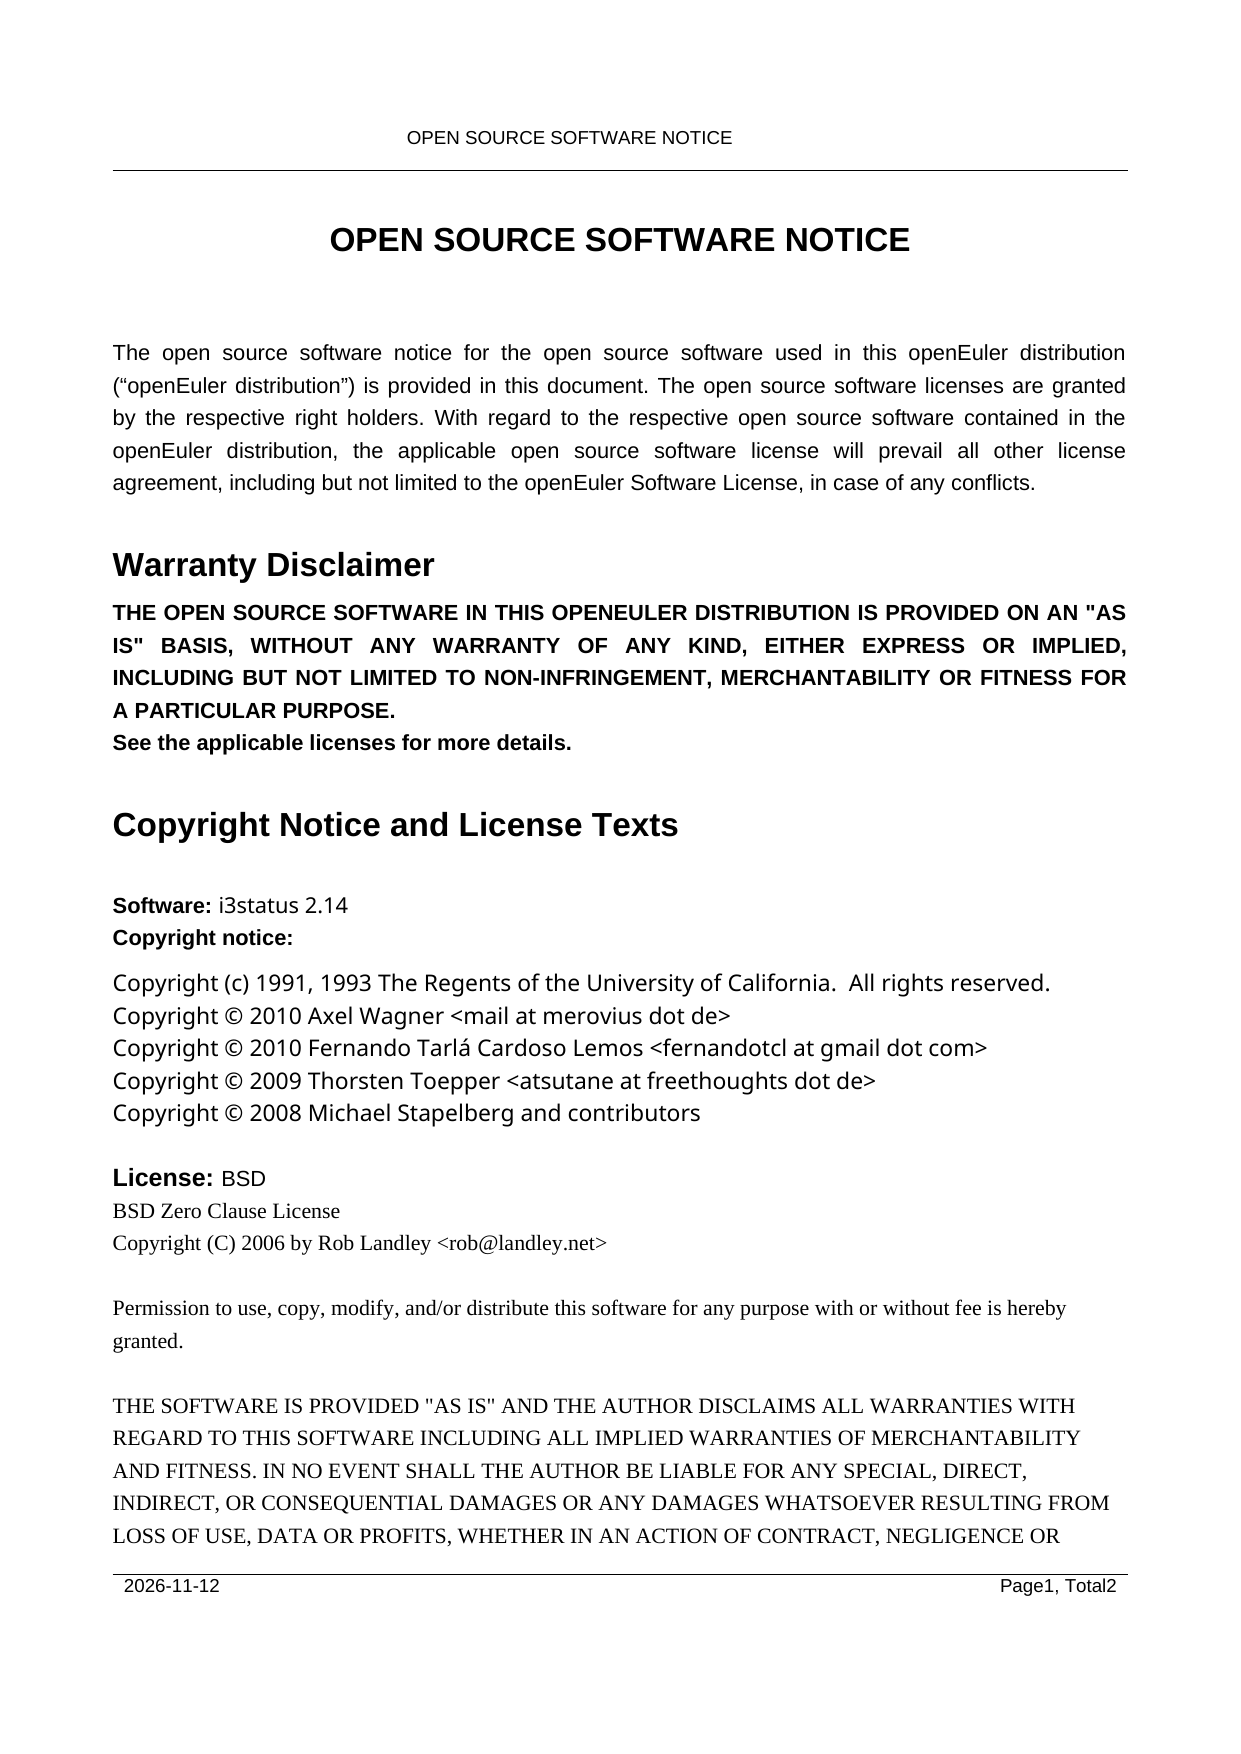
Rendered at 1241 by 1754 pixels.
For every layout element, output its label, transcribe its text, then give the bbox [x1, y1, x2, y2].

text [112, 1194, 1128, 1551]
text Copyright Notice and License Texts [112, 791, 1128, 856]
text The open source software notice for the open source software used in this openEuler distribution (“openEuler distribution”) is provided in this document. The open source software licenses are granted by the respective right holders. With regard to the respective open source software contained in the openEuler distribution, the applicable open source software license will prevail all other license agreement, including but not limited to the openEuler Software License, in case of any conflicts. [112, 336, 1128, 499]
text Copyright notice: [112, 921, 1128, 954]
text THE OPEN SOURCE SOFTWARE IN THIS OPENEULER DISTRIBUTION IS PROVIDED ON AN "AS IS" BASIS, WITHOUT ANY WARRANTY OF ANY KIND, EITHER EXPRESS OR IMPLIED, INCLUDING BUT NOT LIMITED TO NON-INFRINGEMENT, MERCHANTABILITY OR FITNESS FOR A PARTICULAR PURPOSE. See the applicable licenses for more details. [112, 596, 1128, 759]
text License: BSD [112, 1161, 1128, 1194]
text Copyright (c) 1991, 1993 The Regents of the University of California. All rights reserved. Copyright © 2010 Axel Wagner <mail at merovius dot de> Copyright © 2010 Fernando Tarlá Cardoso Lemos <fernandotcl at gmail dot com> Copyright © 2009 Thorsten Toepper <atsutane at freethoughts dot de> Copyright © 2008 Michael Stapelberg and contributors [112, 966, 1128, 1161]
text OPEN SOURCE SOFTWARE NOTICE [112, 206, 1128, 271]
title Software: i3status 2.14 [112, 889, 1128, 921]
text Warranty Disclaimer [112, 531, 1128, 596]
